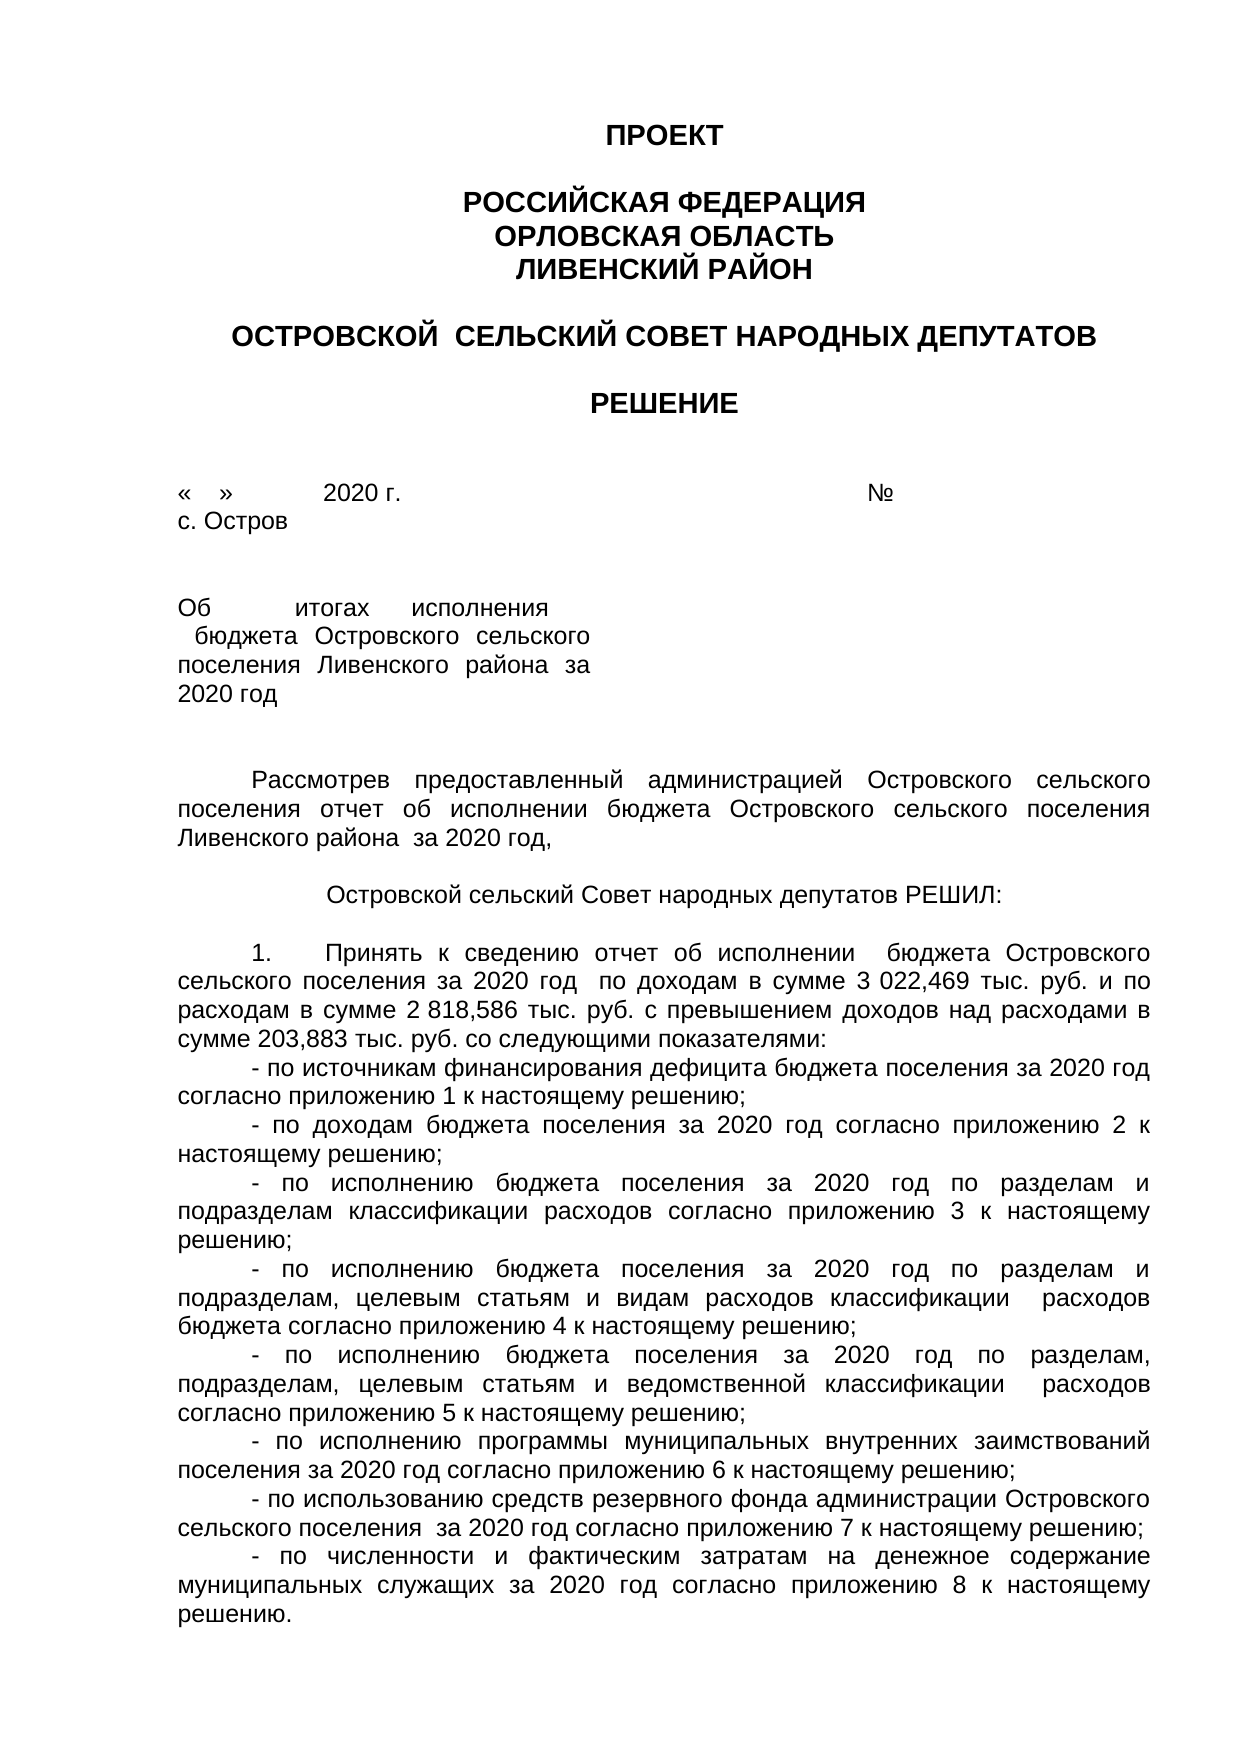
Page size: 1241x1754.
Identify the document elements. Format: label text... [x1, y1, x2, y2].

text - по исполнению бюджета поселения за 2020 год по разделам и подразделам, целевым статьям и видам расходов классификации расходов бюджета согласно приложению 4 к настоящему решению; [177, 1254, 1152, 1340]
text ОСТРОВСКОЙ СЕЛЬСКИЙ СОВЕТ НАРОДНЫХ ДЕПУТАТОВ [177, 319, 1152, 353]
text Островской сельский Совет народных депутатов РЕШИЛ: [177, 880, 1152, 909]
text - по источникам финансирования дефицита бюджета поселения за 2020 год согласно приложению 1 к настоящему решению; [177, 1052, 1152, 1110]
text - по использованию средств резервного фонда администрации Островского сельского поселения за 2020 год согласно приложению 7 к настоящему решению; [177, 1484, 1152, 1541]
text - по доходам бюджета поселения за 2020 год согласно приложению 2 к настоящему решению; [177, 1110, 1152, 1167]
list Принять к сведению отчет об исполнении бюджета Островского сельского поселения за 2020 год по доходам в сумме 3 022,469 тыс. руб. и по расходам в сумме 2 818,586 тыс. руб. с превышением доходов над расходами в сумме 203,883 тыс. руб. со следующими показателями: [177, 937, 1152, 1052]
text - по исполнению бюджета поселения за 2020 год по разделам, подразделам, целевым статьям и ведомственной классификации расходов согласно приложению 5 к настоящему решению; [177, 1340, 1152, 1426]
text ПРОЕКТ [177, 118, 1152, 152]
text - по исполнению программы муниципальных внутренних заимствований поселения за 2020 год согласно приложению 6 к настоящему решению; [177, 1426, 1152, 1484]
text ОРЛОВСКАЯ ОБЛАСТЬ [177, 219, 1152, 252]
text « » 2020 г. № [177, 477, 1152, 506]
text Об итогах исполнения бюджета Островского сельского поселения Ливенского района за 2020 год [177, 592, 591, 707]
text Рассмотрев предоставленный администрацией Островского сельского поселения отчет об исполнении бюджета Островского сельского поселения Ливенского района за 2020 год, [177, 765, 1152, 851]
text - по численности и фактическим затратам на денежное содержание муниципальных служащих за 2020 год согласно приложению 8 к настоящему решению. [177, 1541, 1152, 1627]
text РОССИЙСКАЯ ФЕДЕРАЦИЯ [177, 185, 1152, 219]
text РЕШЕНИЕ [177, 386, 1152, 420]
text - по исполнению бюджета поселения за 2020 год по разделам и подразделам классификации расходов согласно приложению 3 к настоящему решению; [177, 1167, 1152, 1254]
text ЛИВЕНСКИЙ РАЙОН [177, 252, 1152, 286]
text с. Остров [177, 506, 1152, 535]
